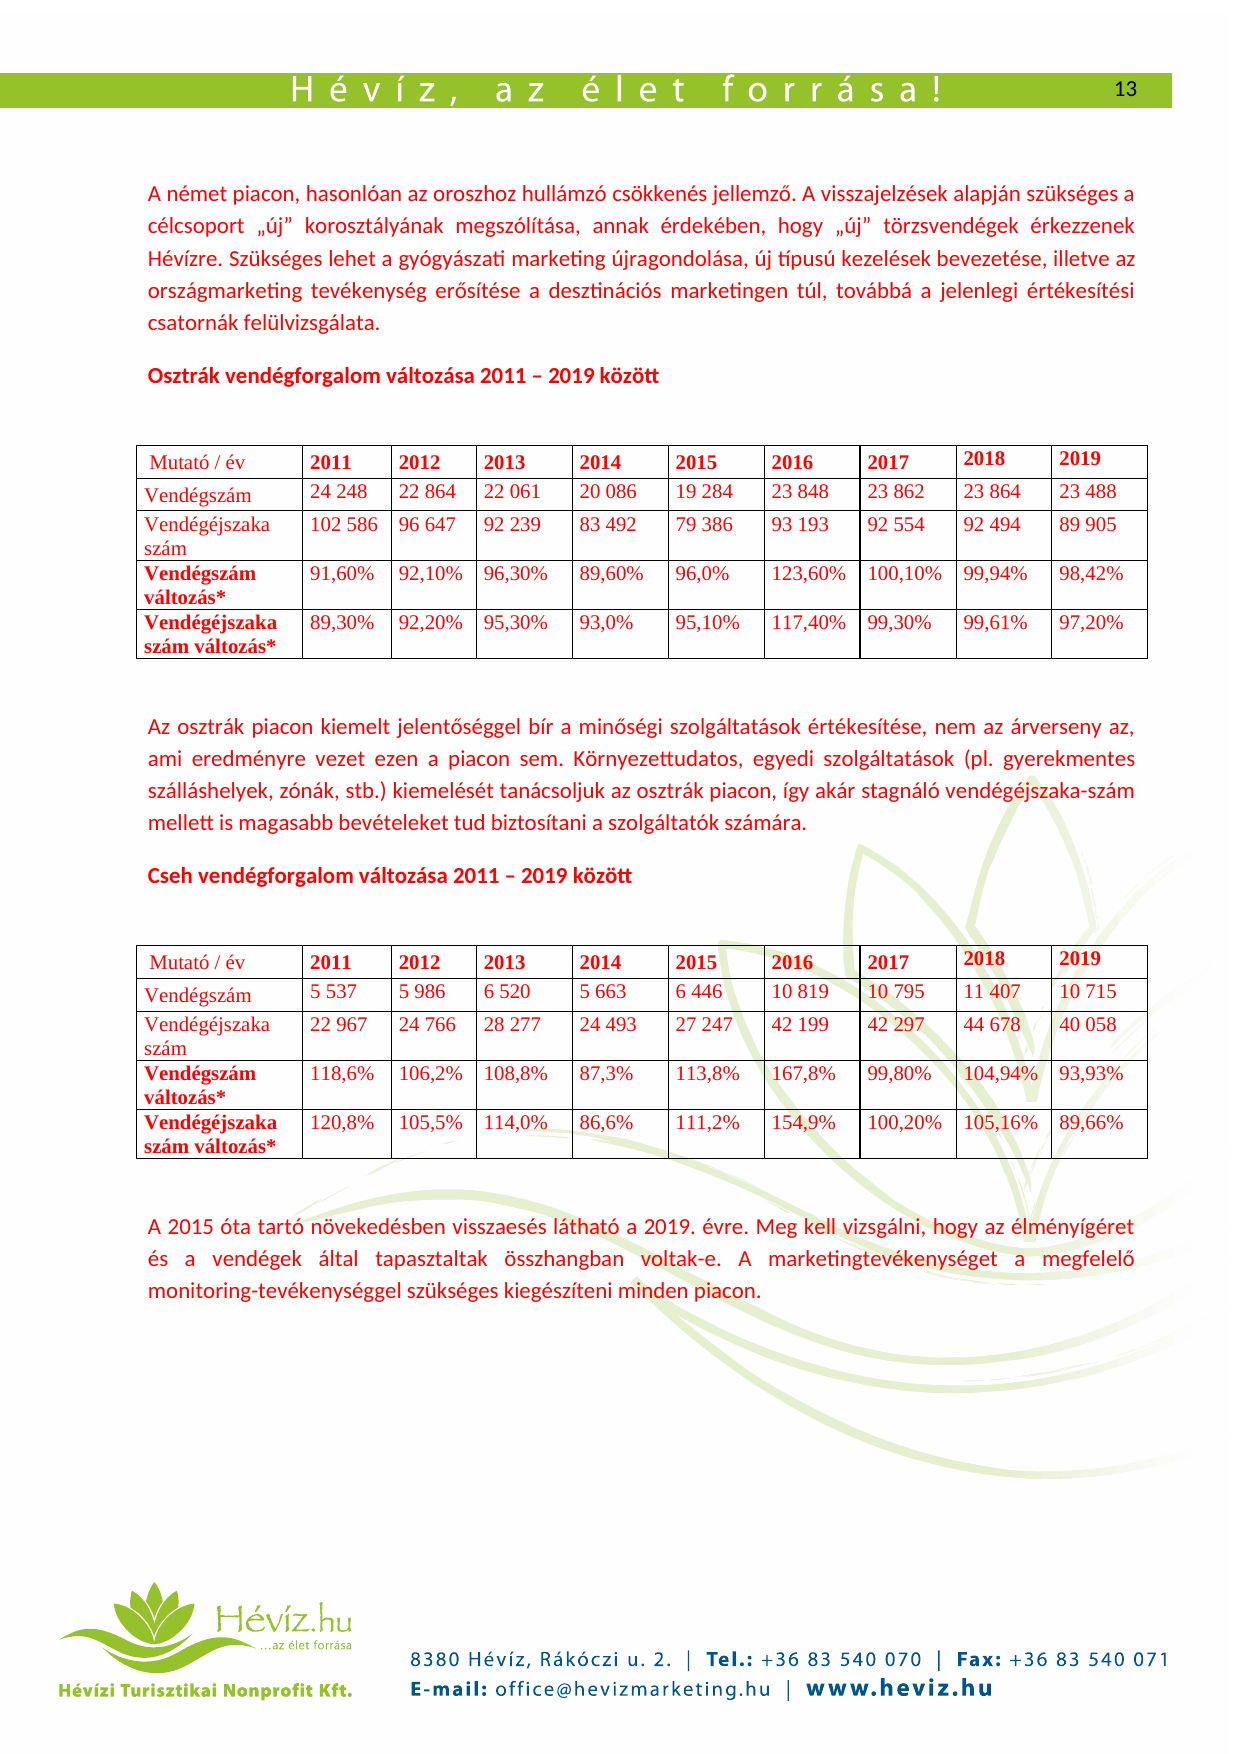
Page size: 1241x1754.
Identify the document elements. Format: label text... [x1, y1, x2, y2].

text Cseh vendégforgalom változása 2011 – 2019 között [148, 862, 1137, 889]
table_cell 105,16% [957, 1110, 1051, 1158]
table_cell 27 247 [669, 1012, 764, 1060]
table_cell 123,60% [765, 561, 859, 609]
table_header 2011 [303, 446, 391, 478]
table_cell 89,30% [303, 610, 391, 658]
table_cell 89,60% [573, 561, 668, 609]
table_cell 10 819 [765, 979, 859, 1011]
table_header 2018 [957, 446, 1051, 478]
table_cell 40 058 [1052, 1012, 1147, 1060]
table_header 2019 [1052, 946, 1147, 978]
table_cell 6 520 [477, 979, 572, 1011]
table_header 2012 [392, 446, 476, 478]
table_cell 96,30% [477, 561, 572, 609]
text Osztrák vendégforgalom változása 2011 – 2019 között [148, 361, 1137, 389]
text A 2015 óta tartó növekedésben visszaesés látható a 2019. évre. Meg kell vizsgálni, hogy az élményígéret és a vendégek által tapasztaltak összhangban voltak-e. A marketingtevékenységet a megfelelő monitoring-tevékenységgel szükséges kiegészíteni minden piacon. [148, 1212, 1137, 1305]
table_cell Vendégéjszaka szám [137, 511, 302, 559]
table_cell 100,10% [861, 561, 956, 609]
table_cell 23 488 [1052, 479, 1147, 510]
table_cell 23 864 [957, 479, 1051, 510]
table_cell 99,80% [861, 1061, 956, 1109]
table_cell 91,60% [303, 561, 391, 609]
text Az osztrák piacon kiemelt jelentőséggel bír a minőségi szolgáltatások értékesítése, nem az árverseny az, ami eredményre vezet ezen a piacon sem. Környezettudatos, egyedi szolgáltatások (pl. gyerekmentes szálláshelyek, zónák, stb.) kiemelését tanácsoljuk az osztrák piacon, így akár stagnáló vendégéjszaka-szám mellett is magasabb bevételeket tud biztosítani a szolgáltatók számára. [148, 712, 1137, 837]
table_cell 20 086 [573, 479, 668, 510]
table_header 2016 [765, 446, 859, 478]
table_cell 96,0% [669, 561, 764, 609]
table_cell 93 193 [765, 511, 859, 559]
table_header 2018 [957, 946, 1051, 978]
table_cell 95,30% [477, 610, 572, 658]
table_cell 87,3% [573, 1061, 668, 1109]
table_cell 11 407 [957, 979, 1051, 1011]
table_cell Vendégszám [137, 979, 302, 1011]
table_cell Vendégszám változás* [137, 561, 302, 609]
table_cell Vendégéjszaka szám változás* [137, 1110, 302, 1158]
table_cell 24 493 [573, 1012, 668, 1060]
table_cell 92 494 [957, 511, 1051, 559]
table_header 2013 [477, 946, 572, 978]
table_cell 102 586 [303, 511, 391, 559]
table_cell 108,8% [477, 1061, 572, 1109]
table_cell 105,5% [392, 1110, 476, 1158]
table_cell 98,42% [1052, 561, 1147, 609]
table_cell 42 297 [861, 1012, 956, 1060]
table_cell 10 795 [861, 979, 956, 1011]
table_cell 111,2% [669, 1110, 764, 1158]
table_cell 106,2% [392, 1061, 476, 1109]
table_cell Vendégéjszaka szám változás* [137, 610, 302, 658]
table_cell 6 446 [669, 979, 764, 1011]
table_cell 24 248 [303, 479, 391, 510]
table_cell 28 277 [477, 1012, 572, 1060]
table_header 2014 [573, 946, 668, 978]
table_cell 79 386 [669, 511, 764, 559]
table_header 2014 [573, 446, 668, 478]
table_cell 89 905 [1052, 511, 1147, 559]
table_cell 99,61% [957, 610, 1051, 658]
table_cell 99,94% [957, 561, 1051, 609]
table_cell 22 061 [477, 479, 572, 510]
table_cell 93,0% [573, 610, 668, 658]
table_cell 113,8% [669, 1061, 764, 1109]
table_cell 86,6% [573, 1110, 668, 1158]
table_cell Vendégszám [137, 479, 302, 510]
table_header Mutató / év [137, 946, 302, 978]
table_header 2012 [392, 946, 476, 978]
table_cell 114,0% [477, 1110, 572, 1158]
table_cell 42 199 [765, 1012, 859, 1060]
table_cell 22 864 [392, 479, 476, 510]
table_cell 154,9% [765, 1110, 859, 1158]
table_header 2017 [861, 446, 956, 478]
table_cell 104,94% [957, 1061, 1051, 1109]
table_header 2017 [861, 946, 956, 978]
table_cell 5 537 [303, 979, 391, 1011]
table_header Mutató / év [137, 446, 302, 478]
table_cell Vendégszám változás* [137, 1061, 302, 1109]
table_cell 23 862 [861, 479, 956, 510]
table_cell 97,20% [1052, 610, 1147, 658]
text A német piacon, hasonlóan az oroszhoz hullámzó csökkenés jellemző. A visszajelzések alapján szükséges a célcsoport „új” korosztályának megszólítása, annak érdekében, hogy „új” törzsvendégek érkezzenek Hévízre. Szükséges lehet a gyógyászati marketing újragondolása, új típusú kezelések bevezetése, illetve az országmarketing tevékenység erősítése a desztinációs marketingen túl, továbbá a jelenlegi értékesítési csatornák felülvizsgálata. [148, 179, 1137, 336]
table_cell 120,8% [303, 1110, 391, 1158]
table_cell 24 766 [392, 1012, 476, 1060]
table_cell 117,40% [765, 610, 859, 658]
table_header 2011 [303, 946, 391, 978]
table_header 2016 [765, 946, 859, 978]
table_cell 93,93% [1052, 1061, 1147, 1109]
table_cell 92,20% [392, 610, 476, 658]
table_cell 99,30% [861, 610, 956, 658]
table_cell 10 715 [1052, 979, 1147, 1011]
table_header 2019 [1052, 446, 1147, 478]
table_cell 118,6% [303, 1061, 391, 1109]
table_cell 19 284 [669, 479, 764, 510]
table_cell 96 647 [392, 511, 476, 559]
table_cell 89,66% [1052, 1110, 1147, 1158]
table_cell 92,10% [392, 561, 476, 609]
table_header 2015 [669, 946, 764, 978]
table_cell 22 967 [303, 1012, 391, 1060]
table_cell 23 848 [765, 479, 859, 510]
table_cell 95,10% [669, 610, 764, 658]
table_header 2013 [477, 446, 572, 478]
table_header 2015 [669, 446, 764, 478]
table_cell 92 554 [861, 511, 956, 559]
table_cell 83 492 [573, 511, 668, 559]
table_cell 92 239 [477, 511, 572, 559]
table_cell 44 678 [957, 1012, 1051, 1060]
table_cell Vendégéjszaka szám [137, 1012, 302, 1060]
table_cell 167,8% [765, 1061, 859, 1109]
table_cell 5 986 [392, 979, 476, 1011]
table_cell 100,20% [861, 1110, 956, 1158]
table_cell 5 663 [573, 979, 668, 1011]
